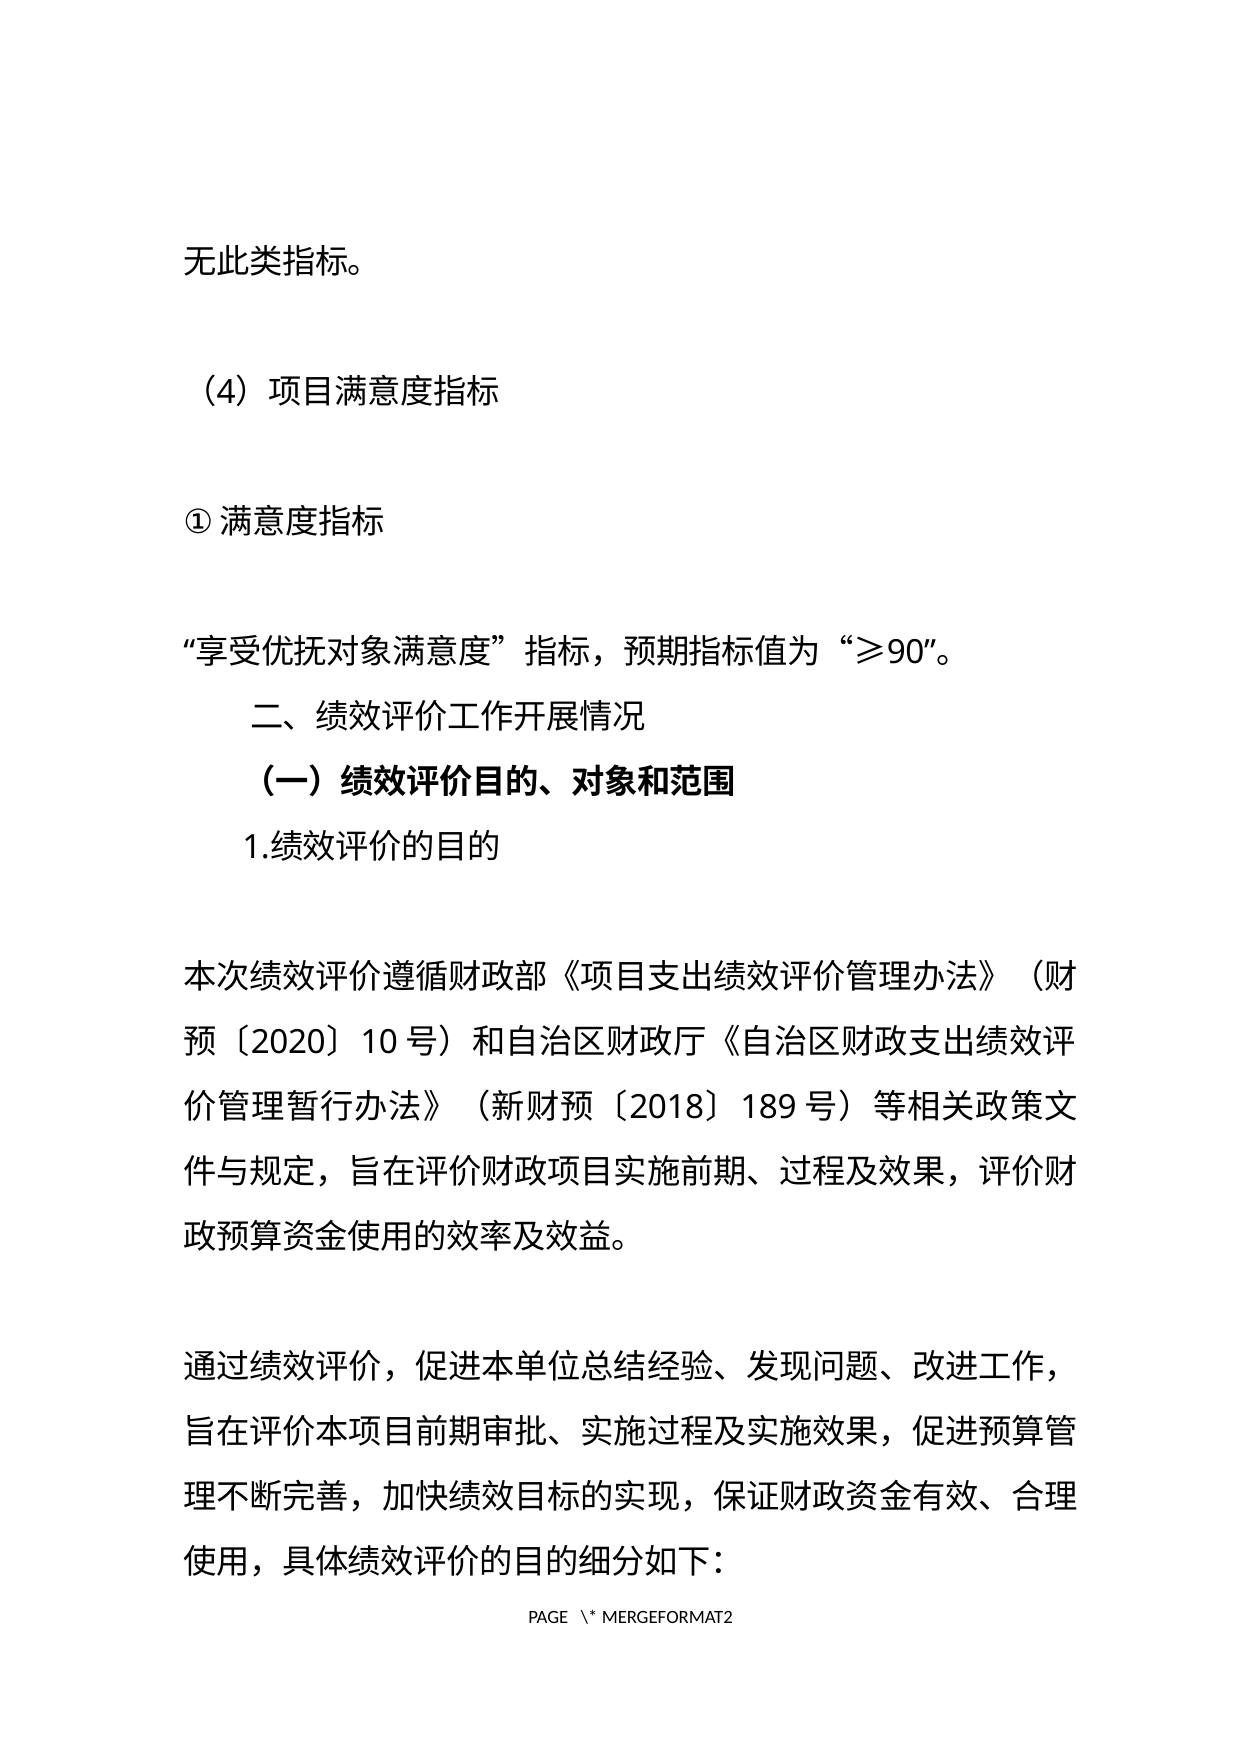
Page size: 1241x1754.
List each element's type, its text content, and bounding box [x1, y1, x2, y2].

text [183, 162, 1078, 682]
text 二、绩效评价工作开展情况 [183, 682, 1078, 747]
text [183, 812, 1078, 1592]
text （一）绩效评价目的、对象和范围 [183, 747, 1078, 812]
